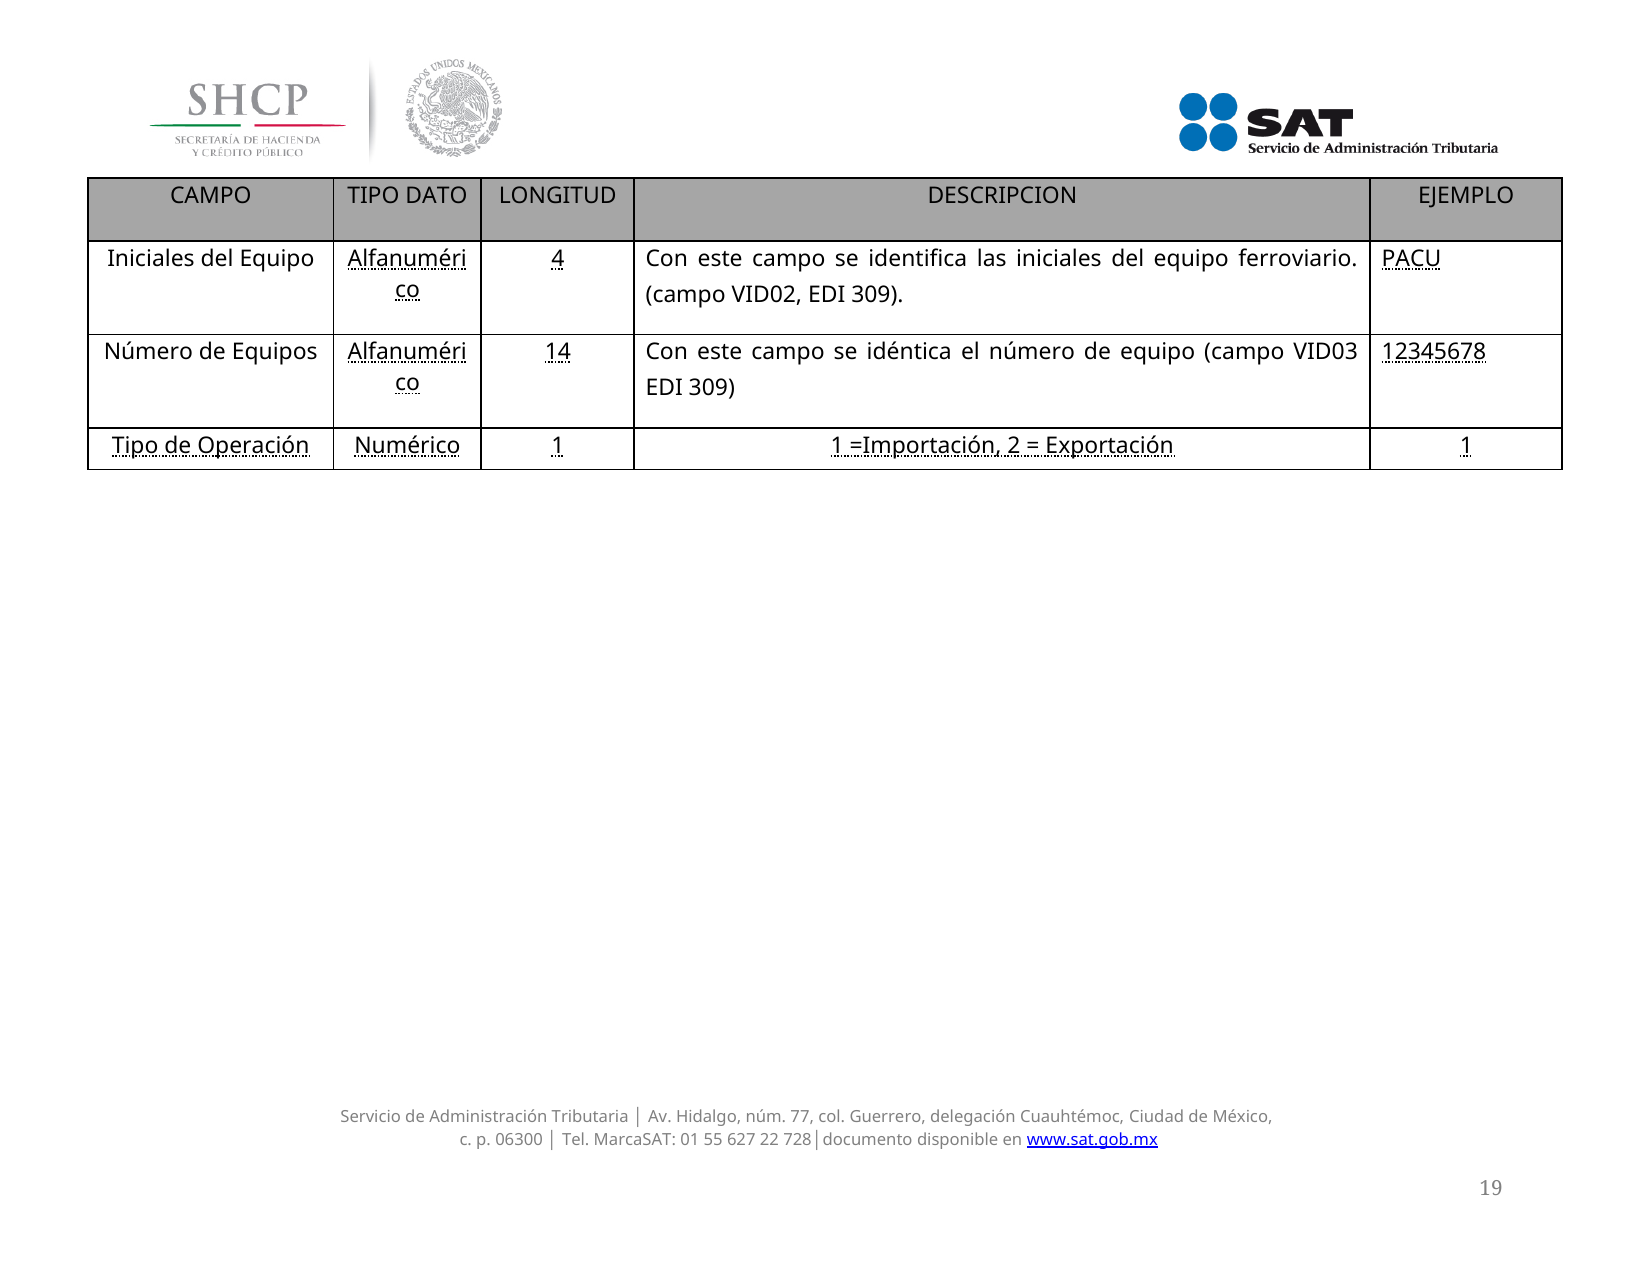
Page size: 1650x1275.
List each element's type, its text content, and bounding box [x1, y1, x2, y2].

table_cell 12345678 [1371, 335, 1561, 427]
table_cell 4 [482, 242, 633, 333]
table_cell Alfanumérico [334, 335, 480, 427]
table_cell Con este campo se identifica las iniciales del equipo ferroviario. (campo VID02, EDI 309). [635, 242, 1369, 333]
table_cell 14 [482, 335, 633, 427]
table_cell Alfanumérico [334, 242, 480, 333]
table_header LONGITUD [482, 179, 633, 240]
table_header CAMPO [89, 179, 333, 240]
table_cell Iniciales del Equipo [89, 242, 333, 333]
table_cell Con este campo se idéntica el número de equipo (campo VID03 EDI 309) [635, 335, 1369, 427]
table_cell PACU [1371, 242, 1561, 333]
table_cell Número de Equipos [89, 335, 333, 427]
table_header DESCRIPCION [635, 179, 1369, 240]
picture [1178, 79, 1500, 167]
picture [147, 50, 503, 173]
table_cell 1 =Importación, 2 = Exportación [635, 429, 1369, 468]
table_header TIPO DATO [334, 179, 480, 240]
table_header EJEMPLO [1371, 179, 1561, 240]
table_cell 1 [482, 429, 633, 468]
table_cell Numérico [334, 429, 480, 468]
table_cell Tipo de Operación [89, 429, 333, 468]
table_cell 1 [1371, 429, 1561, 468]
